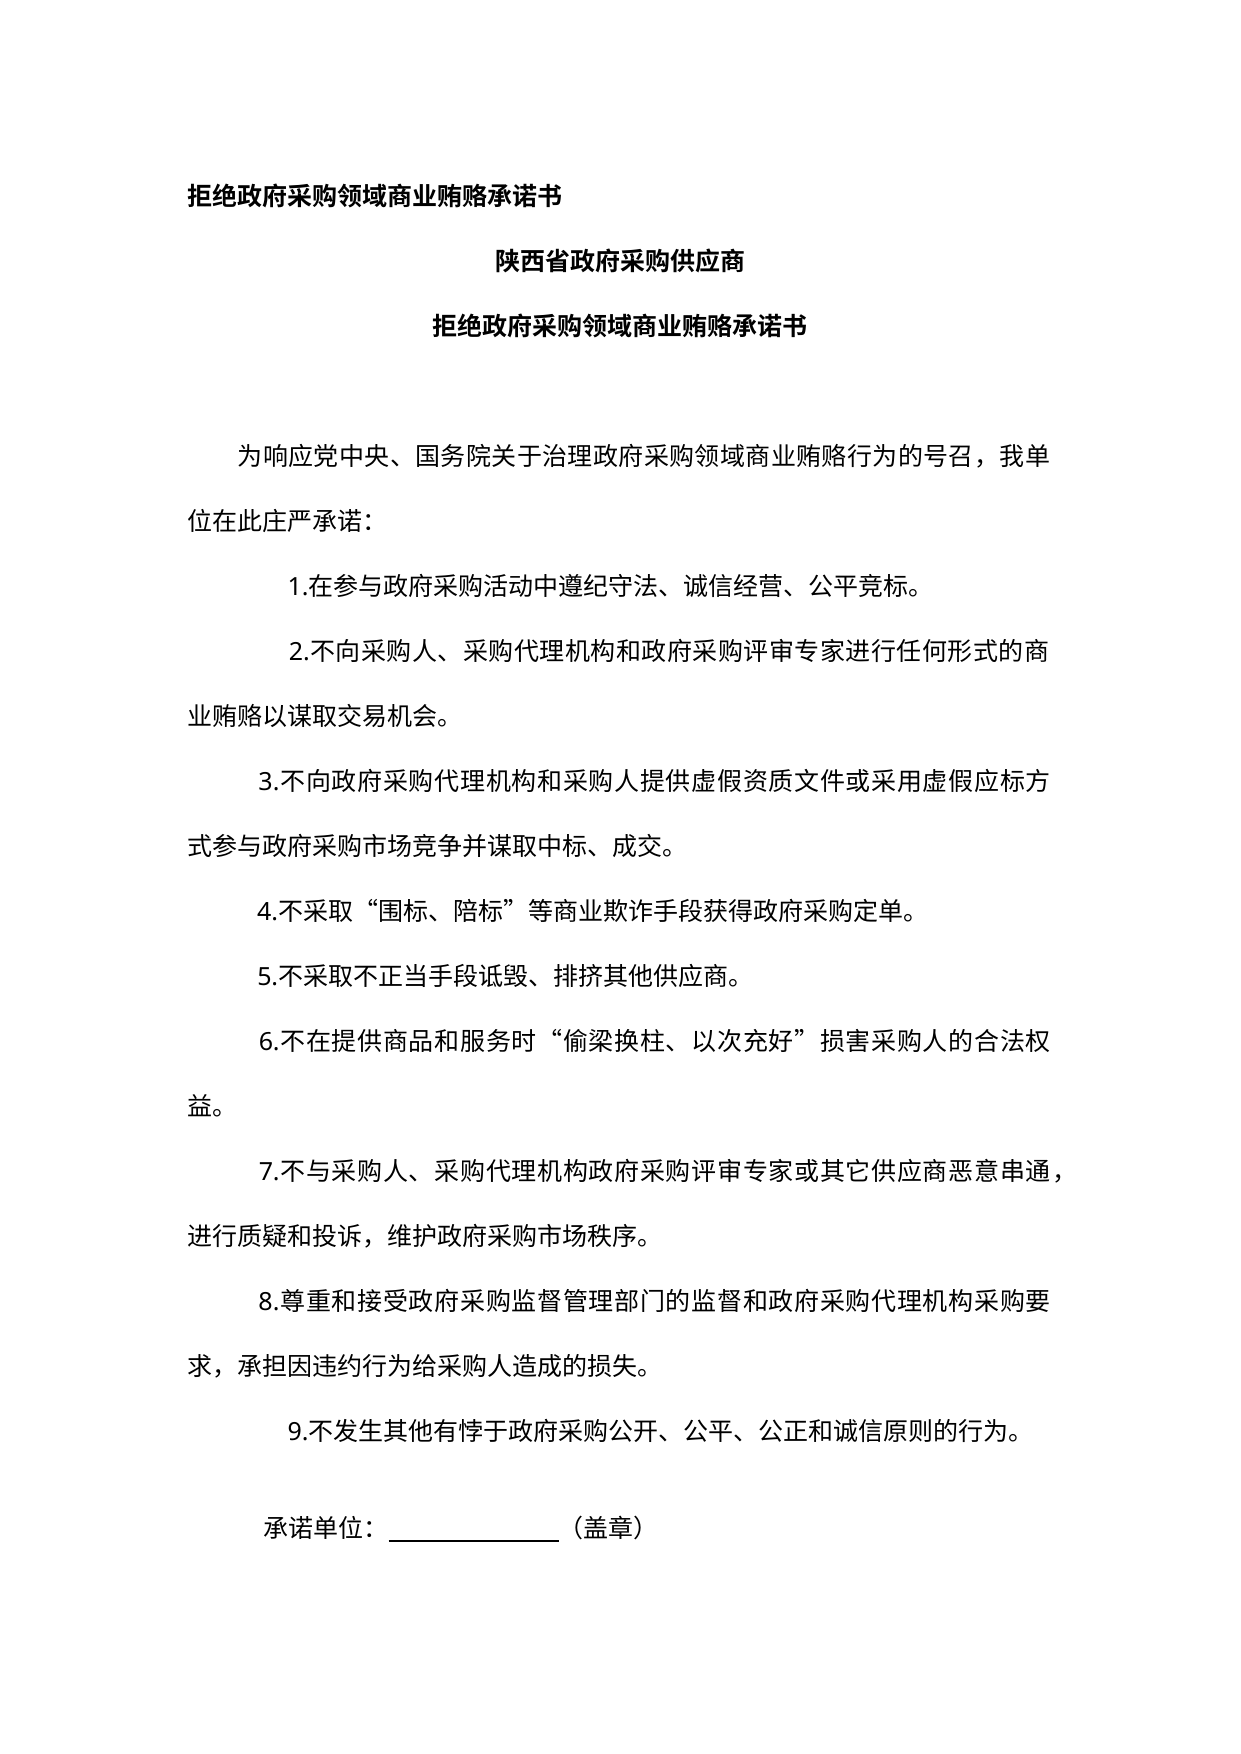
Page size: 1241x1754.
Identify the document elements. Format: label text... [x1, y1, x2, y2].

text 6.不在提供商品和服务时“偷梁换柱、以次充好”损害采购人的合法权益。 [187, 1007, 1053, 1137]
text 2.不向采购人、采购代理机构和政府采购评审专家进行任何形式的商业贿赂以谋取交易机会。 [187, 617, 1053, 747]
text 1.在参与政府采购活动中遵纪守法、诚信经营、公平竞标。 [187, 552, 1053, 617]
text 为响应党中央、国务院关于治理政府采购领域商业贿赂行为的号召，我单位在此庄严承诺： [187, 422, 1053, 552]
text 9.不发生其他有悖于政府采购公开、公平、公正和诚信原则的行为。 [187, 1397, 1053, 1462]
text 8.尊重和接受政府采购监督管理部门的监督和政府采购代理机构采购要求，承担因违约行为给采购人造成的损失。 [187, 1267, 1053, 1397]
text 5.不采取不正当手段诋毁、排挤其他供应商。 [187, 942, 1053, 1007]
text 3.不向政府采购代理机构和采购人提供虚假资质文件或采用虚假应标方式参与政府采购市场竞争并谋取中标、成交。 [187, 747, 1053, 877]
text 拒绝政府采购领域商业贿赂承诺书 [187, 162, 1053, 227]
text 拒绝政府采购领域商业贿赂承诺书 [187, 292, 1053, 357]
text 承诺单位： （盖章） [187, 1494, 1053, 1559]
text 4.不采取“围标、陪标”等商业欺诈手段获得政府采购定单。 [187, 877, 1053, 942]
text 7.不与采购人、采购代理机构政府采购评审专家或其它供应商恶意串通，进行质疑和投诉，维护政府采购市场秩序。 [187, 1137, 1053, 1267]
text 陕西省政府采购供应商 [187, 227, 1053, 292]
